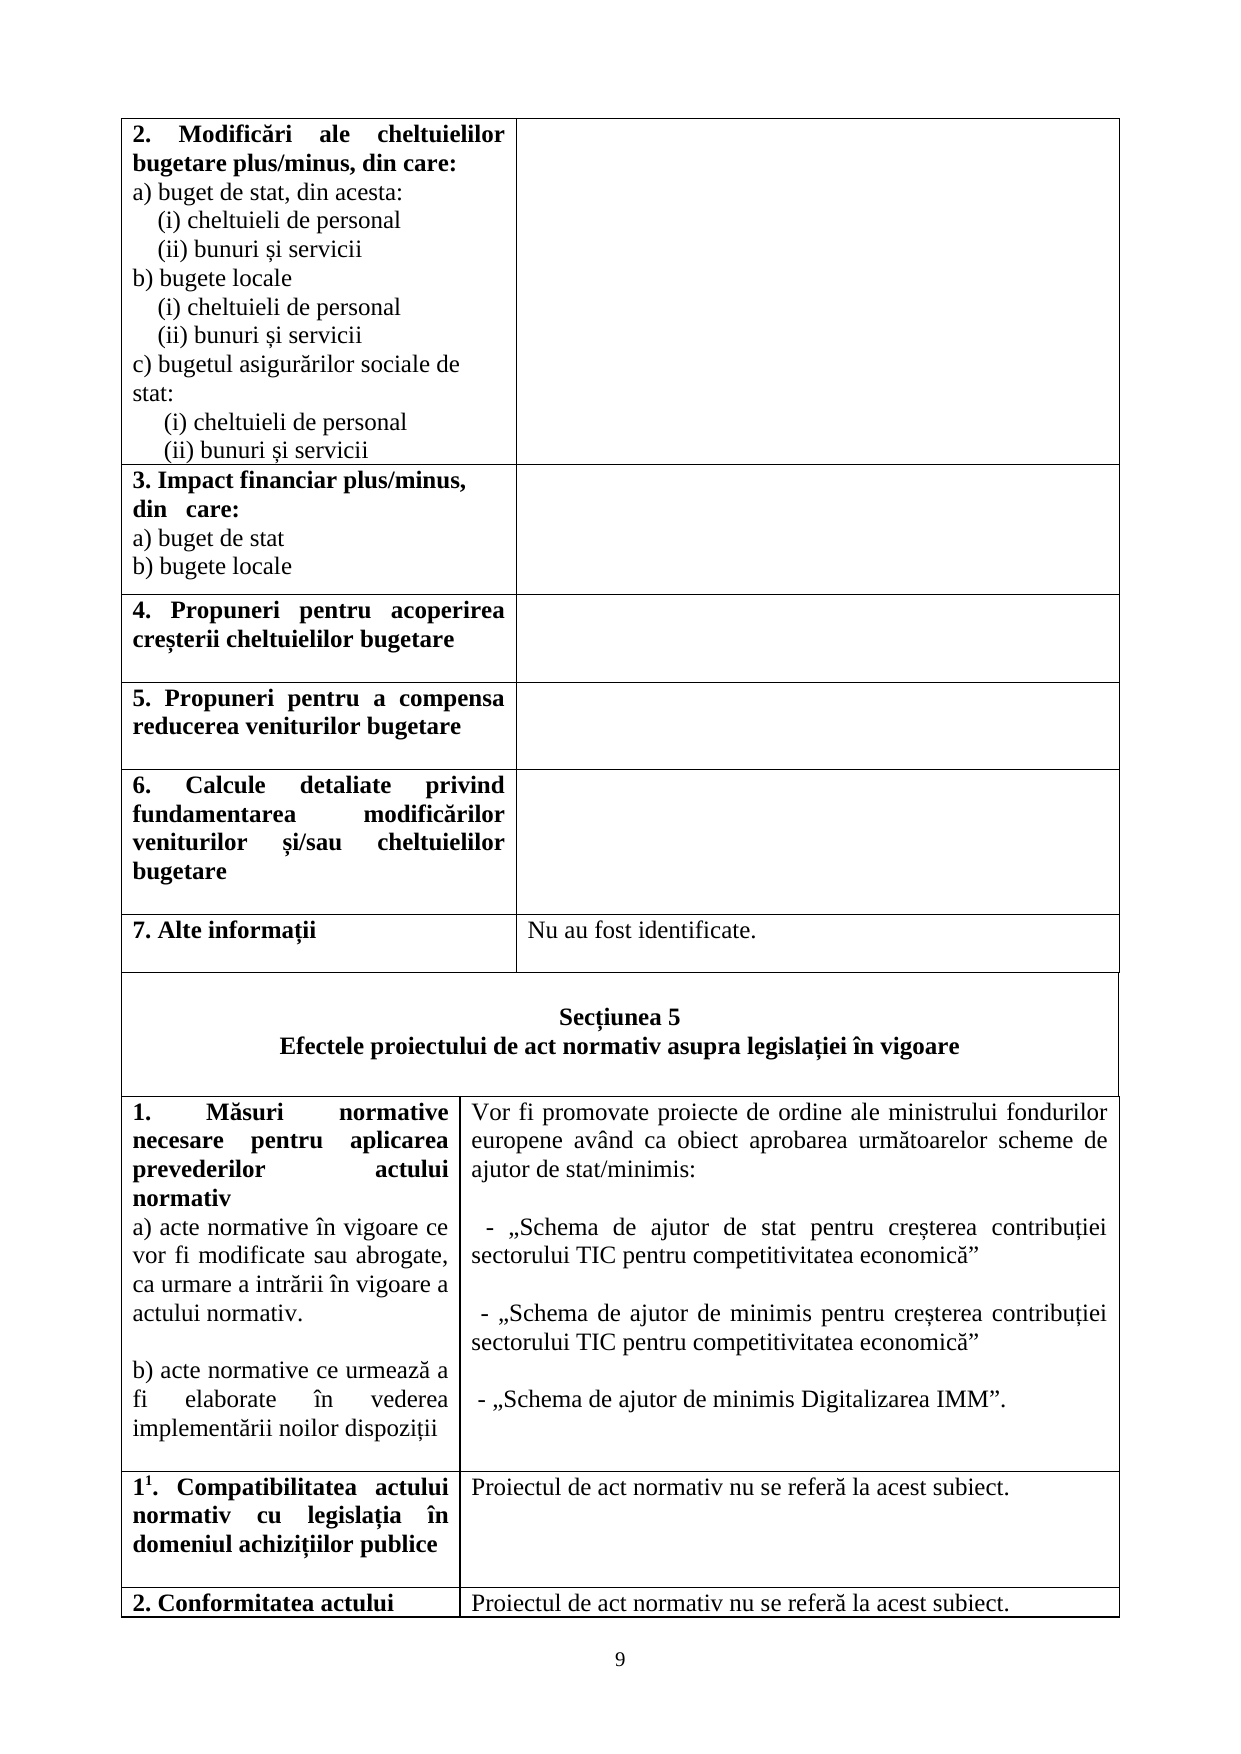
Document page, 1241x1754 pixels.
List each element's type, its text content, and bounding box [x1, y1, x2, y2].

table_cell 2. Modificări ale cheltuielilor bugetare plus/minus, din care: a) buget de stat, din acesta: (i) cheltuieli de personal (ii) bunuri și servicii b) bugete locale (i) cheltuieli de personal (ii) bunuri și servicii c) bugetul asigurărilor sociale de stat: (i) cheltuieli de personal (ii) bunuri și servicii [122, 119, 516, 464]
table_cell [517, 465, 1119, 594]
table_cell Vor fi promovate proiecte de ordine ale ministrului fondurilor europene având ca obiect aprobarea următoarelor scheme de ajutor de stat/minimis: - „Schema de ajutor de stat pentru creșterea contribuției sectorului TIC pentru competitivitatea economică” - „Schema de ajutor de minimis pentru creșterea contribuției sectorului TIC pentru competitivitatea economică” - „Schema de ajutor de minimis Digitalizarea IMM”. [461, 1097, 1119, 1471]
table_cell Secțiunea 5 Efectele proiectului de act normativ asupra legislației în vigoare [122, 973, 1118, 1096]
table_cell 7. Alte informații [122, 915, 516, 972]
table_cell 1. Măsuri normative necesare pentru aplicarea prevederilor actului normativ a) acte normative în vigoare ce vor fi modificate sau abrogate, ca urmare a intrării în vigoare a actului normativ. b) acte normative ce urmează a fi elaborate în vederea implementării noilor dispoziții [122, 1097, 459, 1471]
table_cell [122, 1588, 459, 1616]
table_cell [517, 119, 1119, 464]
table_cell 3. Impact financiar plus/minus, din care: a) buget de stat b) bugete locale [122, 465, 516, 594]
table_cell Proiectul de act normativ nu se referă la acest subiect. [461, 1472, 1119, 1587]
table_cell [517, 770, 1119, 914]
table_cell [517, 595, 1119, 682]
table_cell 5. Propuneri pentru a compensa reducerea veniturilor bugetare [122, 683, 516, 769]
table_cell [517, 683, 1119, 769]
table_cell 6. Calcule detaliate privind fundamentarea modificărilor veniturilor și/sau cheltuielilor bugetare [122, 770, 516, 914]
table_cell Nu au fost identificate. [517, 915, 1119, 972]
table_cell 4. Propuneri pentru acoperirea creșterii cheltuielilor bugetare [122, 595, 516, 682]
table_cell 11. Compatibilitatea actului normativ cu legislația în domeniul achizițiilor publice [122, 1472, 459, 1587]
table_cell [461, 1588, 1119, 1616]
